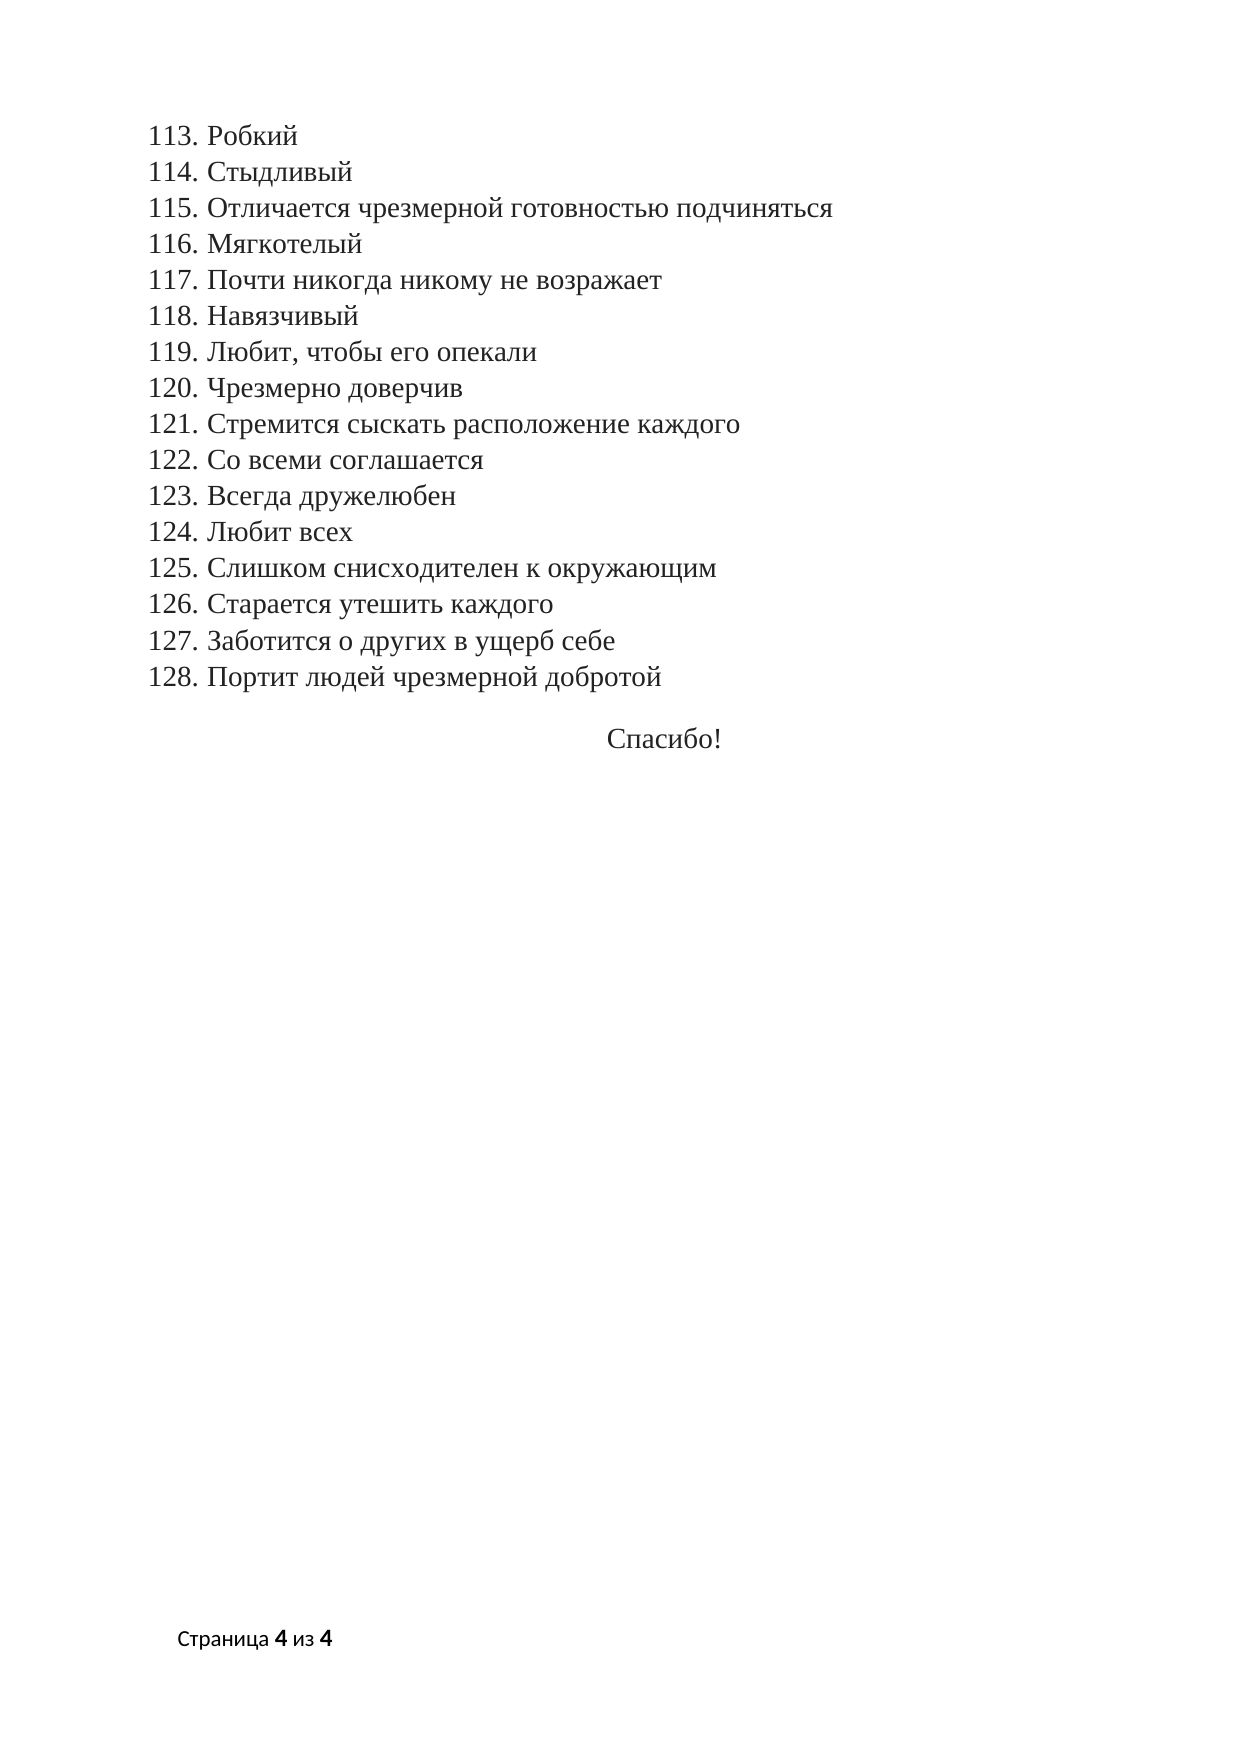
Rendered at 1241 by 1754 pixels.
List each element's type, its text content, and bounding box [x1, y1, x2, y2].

list Всегда дружелюбен [148, 478, 1152, 512]
list Отличается чрезмерной готовностью подчиняться [148, 190, 1152, 224]
list Стремится сыскать расположение каждого [148, 406, 1152, 440]
list Со всеми соглашается [148, 442, 1152, 476]
list Чрезмерно доверчив [148, 370, 1152, 404]
list Стыдливый [148, 154, 1152, 188]
list Навязчивый [148, 298, 1152, 332]
list Почти никогда никому не возражает [148, 262, 1152, 296]
list Заботится о других в ущерб себе [148, 623, 1152, 656]
list Портит людей чрезмерной добротой [148, 659, 1152, 692]
list Робкий [148, 118, 1152, 152]
list Старается утешить каждого [148, 587, 1152, 620]
list Мягкотелый [148, 226, 1152, 260]
list Любит всех [148, 514, 1152, 548]
text Спасибо! [177, 721, 1152, 755]
list Слишком снисходителен к окружающим [148, 551, 1152, 584]
list Любит, чтобы его опекали [148, 334, 1152, 368]
